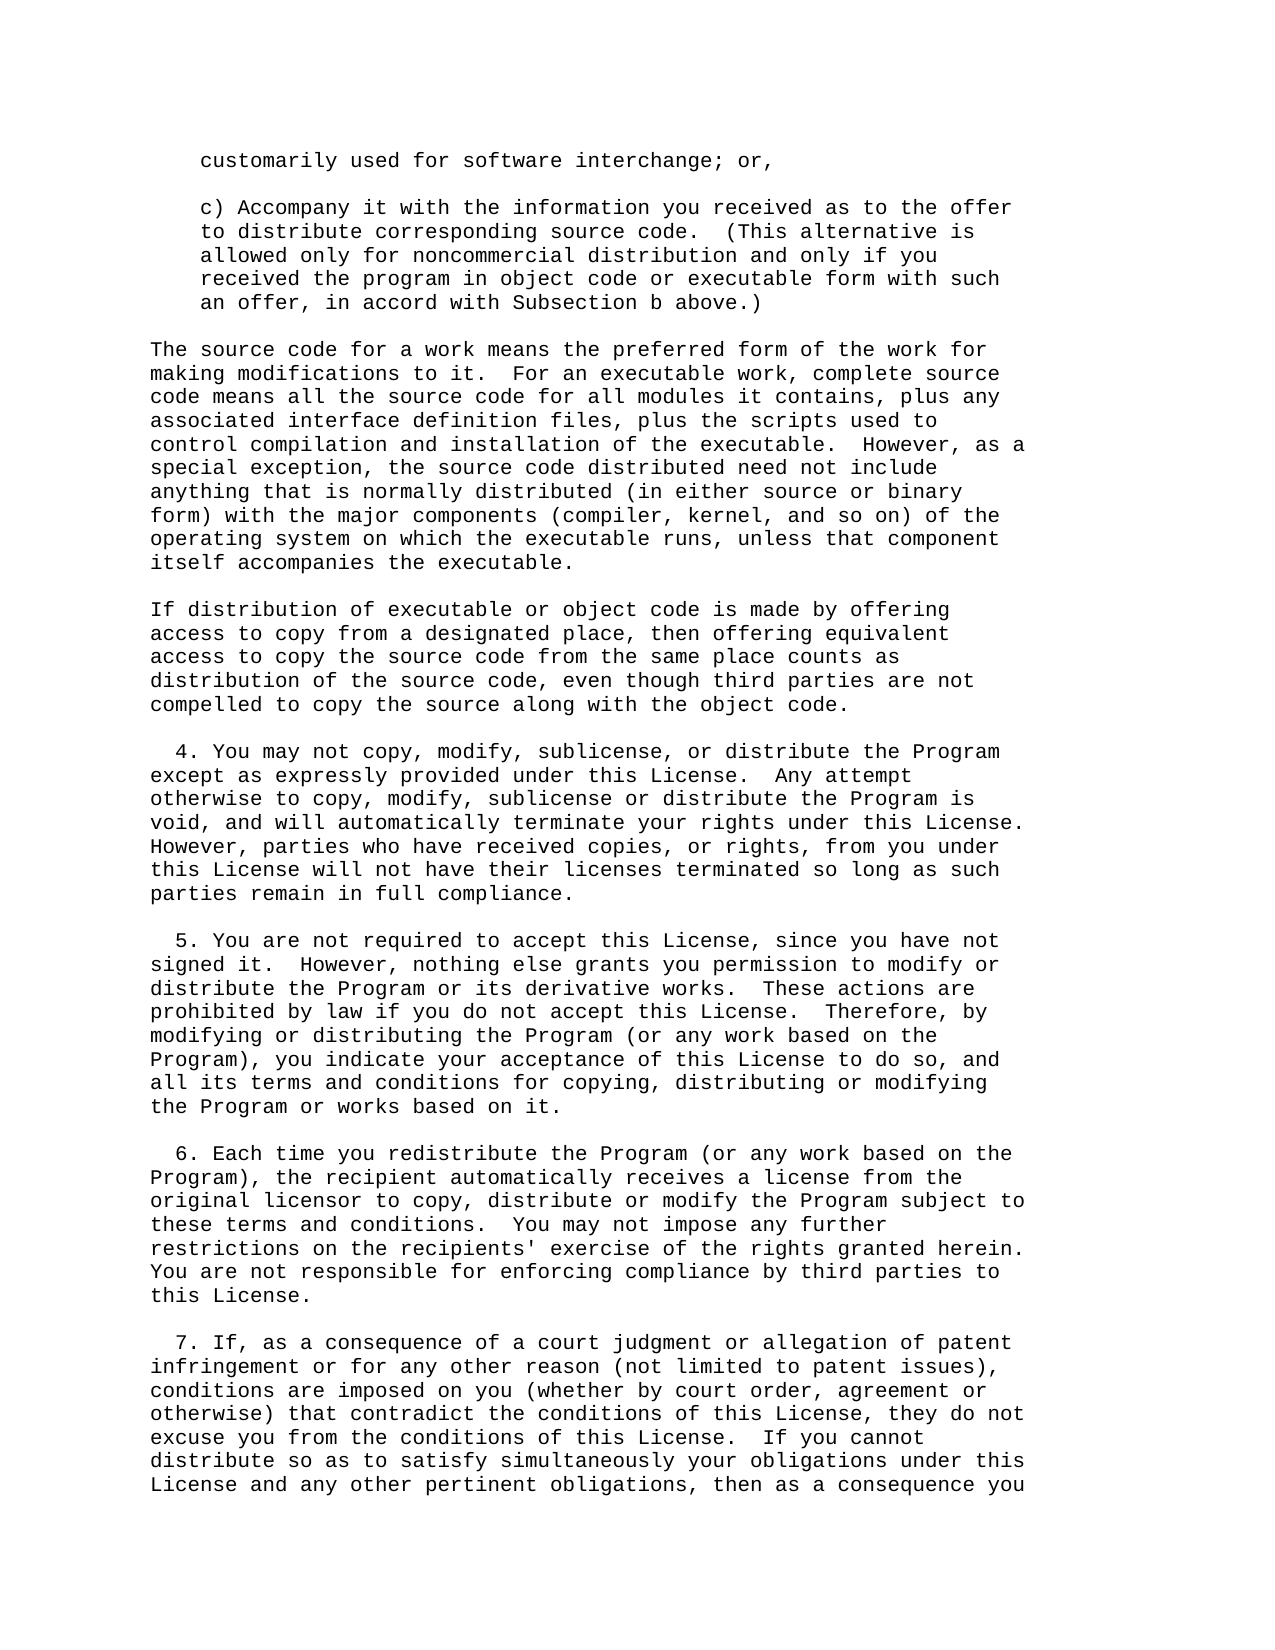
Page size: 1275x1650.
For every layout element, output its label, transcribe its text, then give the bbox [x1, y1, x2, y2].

text If distribution of executable or object code is made by offering [150, 599, 1125, 623]
text 4. You may not copy, modify, sublicense, or distribute the Program [150, 741, 1125, 765]
text itself accompanies the executable. [150, 552, 1125, 576]
text received the program in object code or executable form with such [150, 268, 1125, 292]
text to distribute corresponding source code. (This alternative is [150, 221, 1125, 244]
text code means all the source code for all modules it contains, plus any [150, 386, 1125, 410]
text original licensor to copy, distribute or modify the Program subject to [150, 1190, 1125, 1214]
text distribute so as to satisfy simultaneously your obligations under this [150, 1451, 1125, 1474]
text 7. If, as a consequence of a court judgment or allegation of patent [150, 1332, 1125, 1356]
text 5. You are not required to accept this License, since you have not [150, 930, 1125, 954]
text all its terms and conditions for copying, distributing or modifying [150, 1072, 1125, 1096]
text special exception, the source code distributed need not include [150, 457, 1125, 481]
text excuse you from the conditions of this License. If you cannot [150, 1427, 1125, 1451]
text access to copy from a designated place, then offering equivalent [150, 623, 1125, 647]
text 6. Each time you redistribute the Program (or any work based on the [150, 1143, 1125, 1167]
text anything that is normally distributed (in either source or binary [150, 481, 1125, 505]
text restrictions on the recipients' exercise of the rights granted herein. [150, 1238, 1125, 1261]
text these terms and conditions. You may not impose any further [150, 1214, 1125, 1238]
text making modifications to it. For an executable work, complete source [150, 363, 1125, 386]
text prohibited by law if you do not accept this License. Therefore, by [150, 1001, 1125, 1025]
text parties remain in full compliance. [150, 883, 1125, 907]
text modifying or distributing the Program (or any work based on the [150, 1025, 1125, 1048]
text Program), you indicate your acceptance of this License to do so, and [150, 1048, 1125, 1072]
text the Program or works based on it. [150, 1096, 1125, 1119]
text this License. [150, 1285, 1125, 1309]
text customarily used for software interchange; or, [150, 150, 1125, 174]
text this License will not have their licenses terminated so long as such [150, 859, 1125, 883]
text otherwise) that contradict the conditions of this License, they do not [150, 1403, 1125, 1427]
text Program), the recipient automatically receives a license from the [150, 1167, 1125, 1190]
text an offer, in accord with Subsection b above.) [150, 292, 1125, 316]
text operating system on which the executable runs, unless that component [150, 528, 1125, 552]
text infringement or for any other reason (not limited to patent issues), [150, 1356, 1125, 1379]
text compelled to copy the source along with the object code. [150, 694, 1125, 717]
text conditions are imposed on you (whether by court order, agreement or [150, 1379, 1125, 1403]
text distribute the Program or its derivative works. These actions are [150, 978, 1125, 1001]
text access to copy the source code from the same place counts as [150, 647, 1125, 670]
text allowed only for noncommercial distribution and only if you [150, 244, 1125, 268]
text otherwise to copy, modify, sublicense or distribute the Program is [150, 788, 1125, 812]
text form) with the major components (compiler, kernel, and so on) of the [150, 505, 1125, 528]
text You are not responsible for enforcing compliance by third parties to [150, 1261, 1125, 1285]
text The source code for a work means the preferred form of the work for [150, 339, 1125, 363]
text except as expressly provided under this License. Any attempt [150, 765, 1125, 788]
text c) Accompany it with the information you received as to the offer [150, 197, 1125, 221]
text However, parties who have received copies, or rights, from you under [150, 836, 1125, 859]
text void, and will automatically terminate your rights under this License. [150, 812, 1125, 836]
text signed it. However, nothing else grants you permission to modify or [150, 954, 1125, 978]
text associated interface definition files, plus the scripts used to [150, 410, 1125, 434]
text control compilation and installation of the executable. However, as a [150, 434, 1125, 457]
text distribution of the source code, even though third parties are not [150, 670, 1125, 694]
text License and any other pertinent obligations, then as a consequence you [150, 1474, 1125, 1498]
